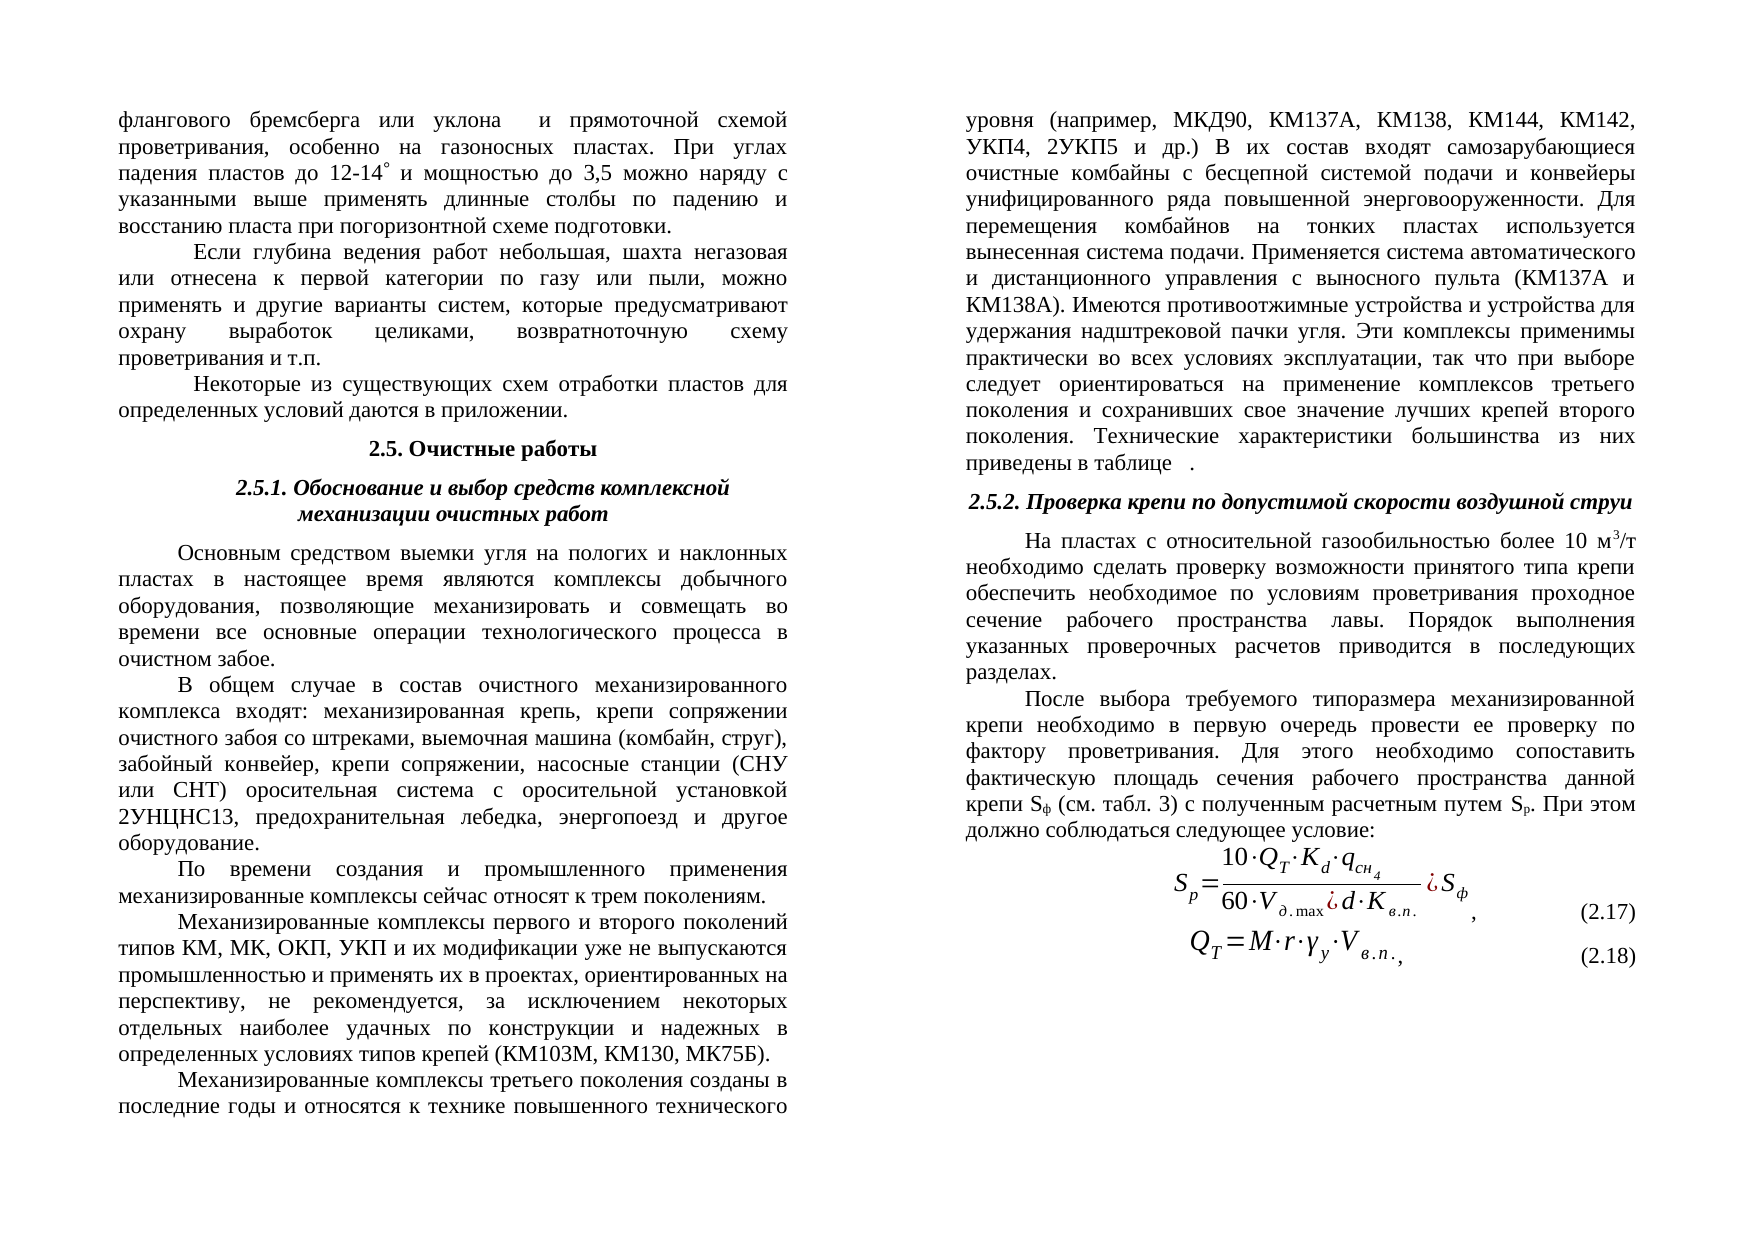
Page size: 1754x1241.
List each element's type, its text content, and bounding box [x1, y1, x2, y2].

text Механизированные комплексы первого и второго поколений типов КМ, МК, ОКП, УКП и их модификации уже не выпускаются промышленностью и применять их в проектах, ориентированных на перспективу, не рекомендуется, за исключением некоторых отдельных наиболее удачных по конструкции и надежных в определенных условиях типов крепей (КМ103М, КМ130, МК75Б). [118, 908, 788, 1066]
text , (2.18) [966, 924, 1636, 968]
text Некоторые из существующих схем отработки пластов для определенных условий даются в приложении. [118, 370, 788, 423]
text На пластах с относительной газообильностью более 10 м3/т необходимо сделать проверку возможности принятого типа крепи обеспечить необходимое по условиям проветривания проходное сечение рабочего пространства лавы. Порядок выполнения указанных проверочных расчетов приводится в последующих разделах. [966, 527, 1636, 685]
text , (2.17) [966, 843, 1636, 924]
text В общем случае в состав очистного механизированного комплекса входят: механизированная крепь, крепи сопряжении очистного забоя со штреками, выемочная машина (комбайн, струг), забойный конвейер, крепи сопряжении, насосные станции (СНУ или СНТ) оросительная система с оросительной установкой 2УНЦНС13, предохранительная лебедка, энергопоезд и другое оборудование. [118, 671, 788, 855]
text По времени создания и промышленного применения механизированные комплексы сейчас относят к трем поколениям. [118, 855, 788, 908]
title 2.5. Очистные работы [118, 435, 788, 461]
text Основным средством выемки угля на пологих и наклонных пластах в настоящее время являются комплексы добычного оборудования, позволяющие механизировать и совмещать во времени все основные операции технологического процесса в очистном забое. [118, 539, 788, 671]
text После выбора требуемого типоразмера механизированной крепи необходимо в первую очередь провести ее проверку по фактору проветривания. Для этого необходимо сопоставить фактическую площадь сечения рабочего пространства данной крепи Sф (см. табл. 3) с полученным расчетным путем Sр. При этом должно соблюдаться следующее условие: [966, 685, 1636, 843]
text Если глубина ведения работ небольшая, шахта негазовая или отнесена к первой категории по газу или пыли, можно применять и другие варианты систем, которые предусматривают охрану выработок целиками, возвратноточную схему проветривания и т.п. [118, 238, 788, 370]
text Механизированные комплексы третьего поколения созданы в последние годы и относятся к технике повышенного технического уровня (например, МКД90, КМ137А, КМ138, КМ144, КМ142, УКП4, 2УКП5 и др.) В их состав входят самозарубающиеся очистные комбайны с бесцепной системой подачи и конвейеры унифицированного ряда повышенной энерговооруженности. Для перемещения комбайнов на тонких пластах используется вынесенная система подачи. Применяется система автоматического и дистанционного управления с выносного пульта (КМ137А и КМ138А). Имеются противоотжимные устройства и устройства для удержания надштрековой пачки угля. Эти комплексы применимы практически во всех условиях эксплуатации, так что при выборе следует ориентироваться на применение комплексов третьего поколения и сохранивших свое значение лучших крепей второго поколения. Технические характеристики большинства из них приведены в таблице . [966, 106, 1636, 475]
subtitle 2.5.2. Проверка крепи по допустимой скорости воздушной струи [966, 488, 1636, 514]
subtitle 2.5.1. Обоснование и выбор средств комплексной механизации очистных работ [118, 474, 788, 527]
